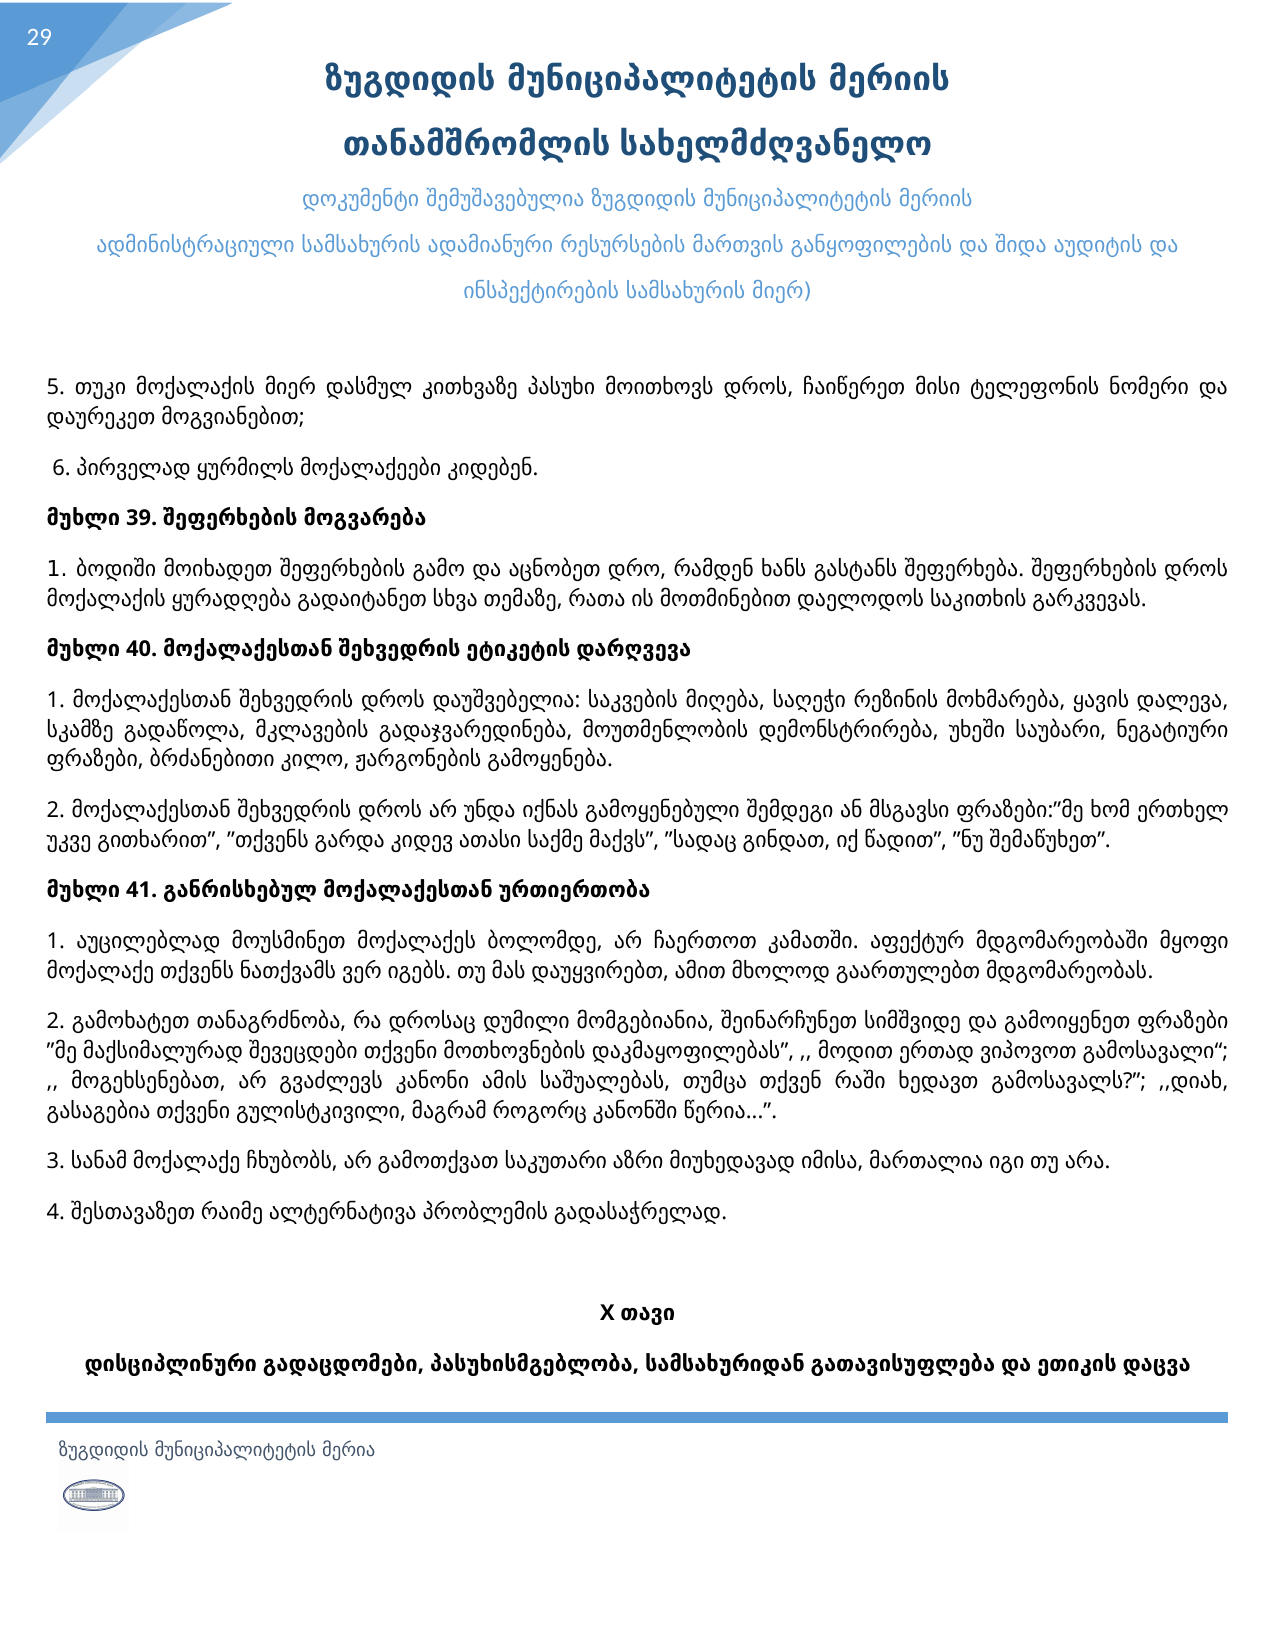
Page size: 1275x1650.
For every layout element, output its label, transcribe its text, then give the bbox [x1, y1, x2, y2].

text 5. თუკი მოქალაქის მიერ დასმულ კითხვაზე პასუხი მოითხოვს დროს, ჩაიწერეთ მისი ტელეფონის ნომერი და დაურეკეთ მოგვიანებით; [46, 371, 1228, 431]
text 1. აუცილებლად მოუსმინეთ მოქალაქეს ბოლომდე, არ ჩაერთოთ კამათში. აფექტურ მდგომარეობაში მყოფი მოქალაქე თქვენს ნათქვამს ვერ იგებს. თუ მას დაუყვირებთ, ამით მხოლოდ გაართულებთ მდგომარეობას. [46, 925, 1228, 984]
text 6. პირველად ყურმილს მოქალაქეები კიდებენ. [46, 451, 1228, 481]
text X თავი [46, 1297, 1228, 1327]
text 1. მოქალაქესთან შეხვედრის დროს დაუშვებელია: საკვების მიღება, საღეჭი რეზინის მოხმარება, ყავის დალევა, სკამზე გადაწოლა, მკლავების გადაჯვარედინება, მოუთმენლობის დემონსტრირება, უხეში საუბარი, ნეგატიური ფრაზები, ბრძანებითი კილო, ჟარგონების გამოყენება. [46, 684, 1228, 773]
text 4. შესთავაზეთ რაიმე ალტერნატივა პრობლემის გადასაჭრელად. [46, 1196, 1228, 1226]
text 2. მოქალაქესთან შეხვედრის დროს არ უნდა იქნას გამოყენებული შემდეგი ან მსგავსი ფრაზები:”მე ხომ ერთხელ უკვე გითხარით”, ”თქვენს გარდა კიდევ ათასი საქმე მაქვს”, ”სადაც გინდათ, იქ წადით”, ”ნუ შემაწუხეთ”. [46, 794, 1228, 853]
text მუხლი 40. მოქალაქესთან შეხვედრის ეტიკეტის დარღვევა [46, 633, 1228, 663]
picture [58, 1460, 129, 1531]
text 2. გამოხატეთ თანაგრძნობა, რა დროსაც დუმილი მომგებიანია, შეინარჩუნეთ სიმშვიდე და გამოიყენეთ ფრაზები ”მე მაქსიმალურად შევეცდები თქვენი მოთხოვნების დაკმაყოფილებას”, ,, მოდით ერთად ვიპოვოთ გამოსავალი“; ,, მოგეხსენებათ, არ გვაძლევს კანონი ამის საშუალებას, თუმცა თქვენ რაში ხედავთ გამოსავალს?”; ,,დიახ, გასაგებია თქვენი გულისტკივილი, მაგრამ როგორც კანონში წერია...”. [46, 1005, 1228, 1124]
text 3. სანამ მოქალაქე ჩხუბობს, არ გამოთქვათ საკუთარი აზრი მიუხედავად იმისა, მართალია იგი თუ არა. [46, 1145, 1228, 1175]
text მუხლი 41. განრისხებულ მოქალაქესთან ურთიერთობა [46, 874, 1228, 904]
text მუხლი 39. შეფერხების მოგვარება [46, 502, 1228, 532]
text 1. ბოდიში მოიხადეთ შეფერხების გამო და აცნობეთ დრო, რამდენ ხანს გასტანს შეფერხება. შეფერხების დროს მოქალაქის ყურადღება გადაიტანეთ სხვა თემაზე, რათა ის მოთმინებით დაელოდოს საკითხის გარკვევას. [46, 553, 1228, 612]
text დისციპლინური გადაცდომები, პასუხისმგებლობა, სამსახურიდან გათავისუფლება და ეთიკის დაცვა [46, 1348, 1228, 1378]
picture [0, 2, 234, 171]
